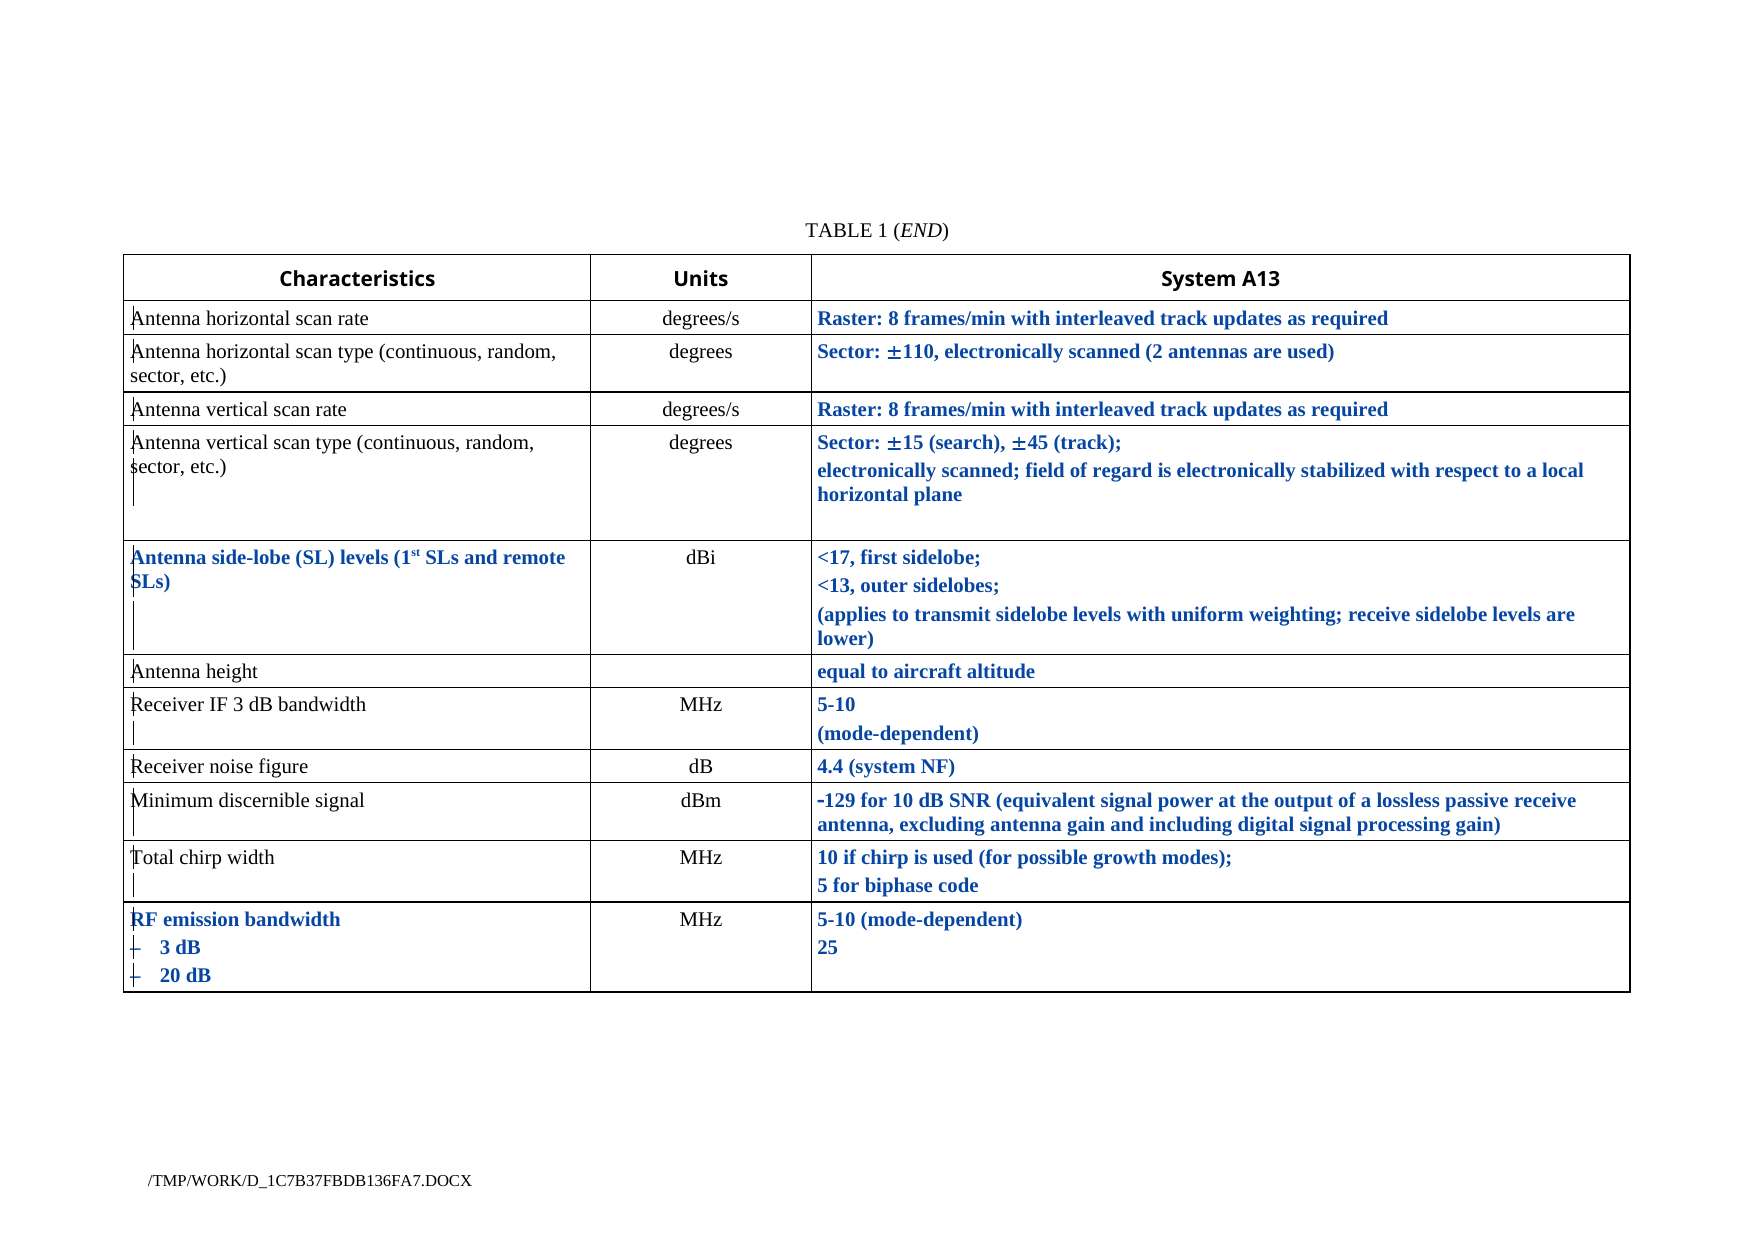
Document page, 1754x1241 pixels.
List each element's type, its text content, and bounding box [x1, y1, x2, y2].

table_cell degrees/s [591, 301, 811, 334]
table_cell Total chirp width [124, 841, 590, 901]
table_cell degrees [591, 426, 811, 540]
table_cell Receiver IF 3 dB bandwidth [124, 688, 590, 749]
table_header System A13 [812, 255, 1629, 300]
table_header Characteristics [124, 255, 590, 300]
table_cell Minimum discernible signal [124, 783, 590, 840]
table_cell 5-10 (mode-dependent) 25 [812, 903, 1629, 991]
table_cell 10 if chirp is used (for possible growth modes); 5 for biphase code [812, 841, 1629, 901]
table_cell dBi [591, 541, 811, 654]
table_cell 129 for 10 dB SNR (equivalent signal power at the output of a lossless passive receive antenna, excluding antenna gain and including digital signal processing gain) [812, 783, 1629, 840]
table_cell Antenna vertical scan rate [124, 393, 590, 425]
table_cell equal to aircraft altitude [812, 655, 1629, 687]
table_cell Sector: 110, electronically scanned (2 antennas are used) [812, 335, 1629, 391]
table_cell MHz [591, 841, 811, 901]
table_cell Receiver noise figure [124, 750, 590, 782]
table_cell Raster: 8 frames/min with interleaved track updates as required [812, 393, 1629, 425]
table_cell dB [591, 750, 811, 782]
text TABLE 1 (end) [148, 218, 1606, 242]
table_cell dBm [591, 783, 811, 840]
table_cell <17, first sidelobe; <13, outer sidelobes; (applies to transmit sidelobe levels with uniform weighting; receive sidelobe levels are lower) [812, 541, 1629, 654]
table_cell Antenna vertical scan type (continuous, random, sector, etc.) [124, 426, 590, 540]
table_cell Antenna height [124, 655, 590, 687]
table_cell [591, 655, 811, 687]
table_cell 5-10 (mode-dependent) [812, 688, 1629, 749]
table_cell Antenna horizontal scan rate [124, 301, 590, 334]
table_cell Sector: 15 (search), 45 (track); electronically scanned; field of regard is electronically stabilized with respect to a local horizontal plane [812, 426, 1629, 540]
table_cell MHz [591, 903, 811, 991]
table_cell MHz [591, 688, 811, 749]
table_cell Antenna horizontal scan type (continuous, random, sector, etc.) [124, 335, 590, 391]
table_cell Antenna side-lobe (SL) levels (1st SLs and remote SLs) [124, 541, 590, 654]
table_cell 4.4 (system NF) [812, 750, 1629, 782]
table_cell Raster: 8 frames/min with interleaved track updates as required [812, 301, 1629, 334]
table_header Units [591, 255, 811, 300]
table_cell degrees [591, 335, 811, 391]
table_cell degrees/s [591, 393, 811, 425]
table_cell RF emission bandwidth – 3 dB – 20 dB [124, 903, 590, 991]
